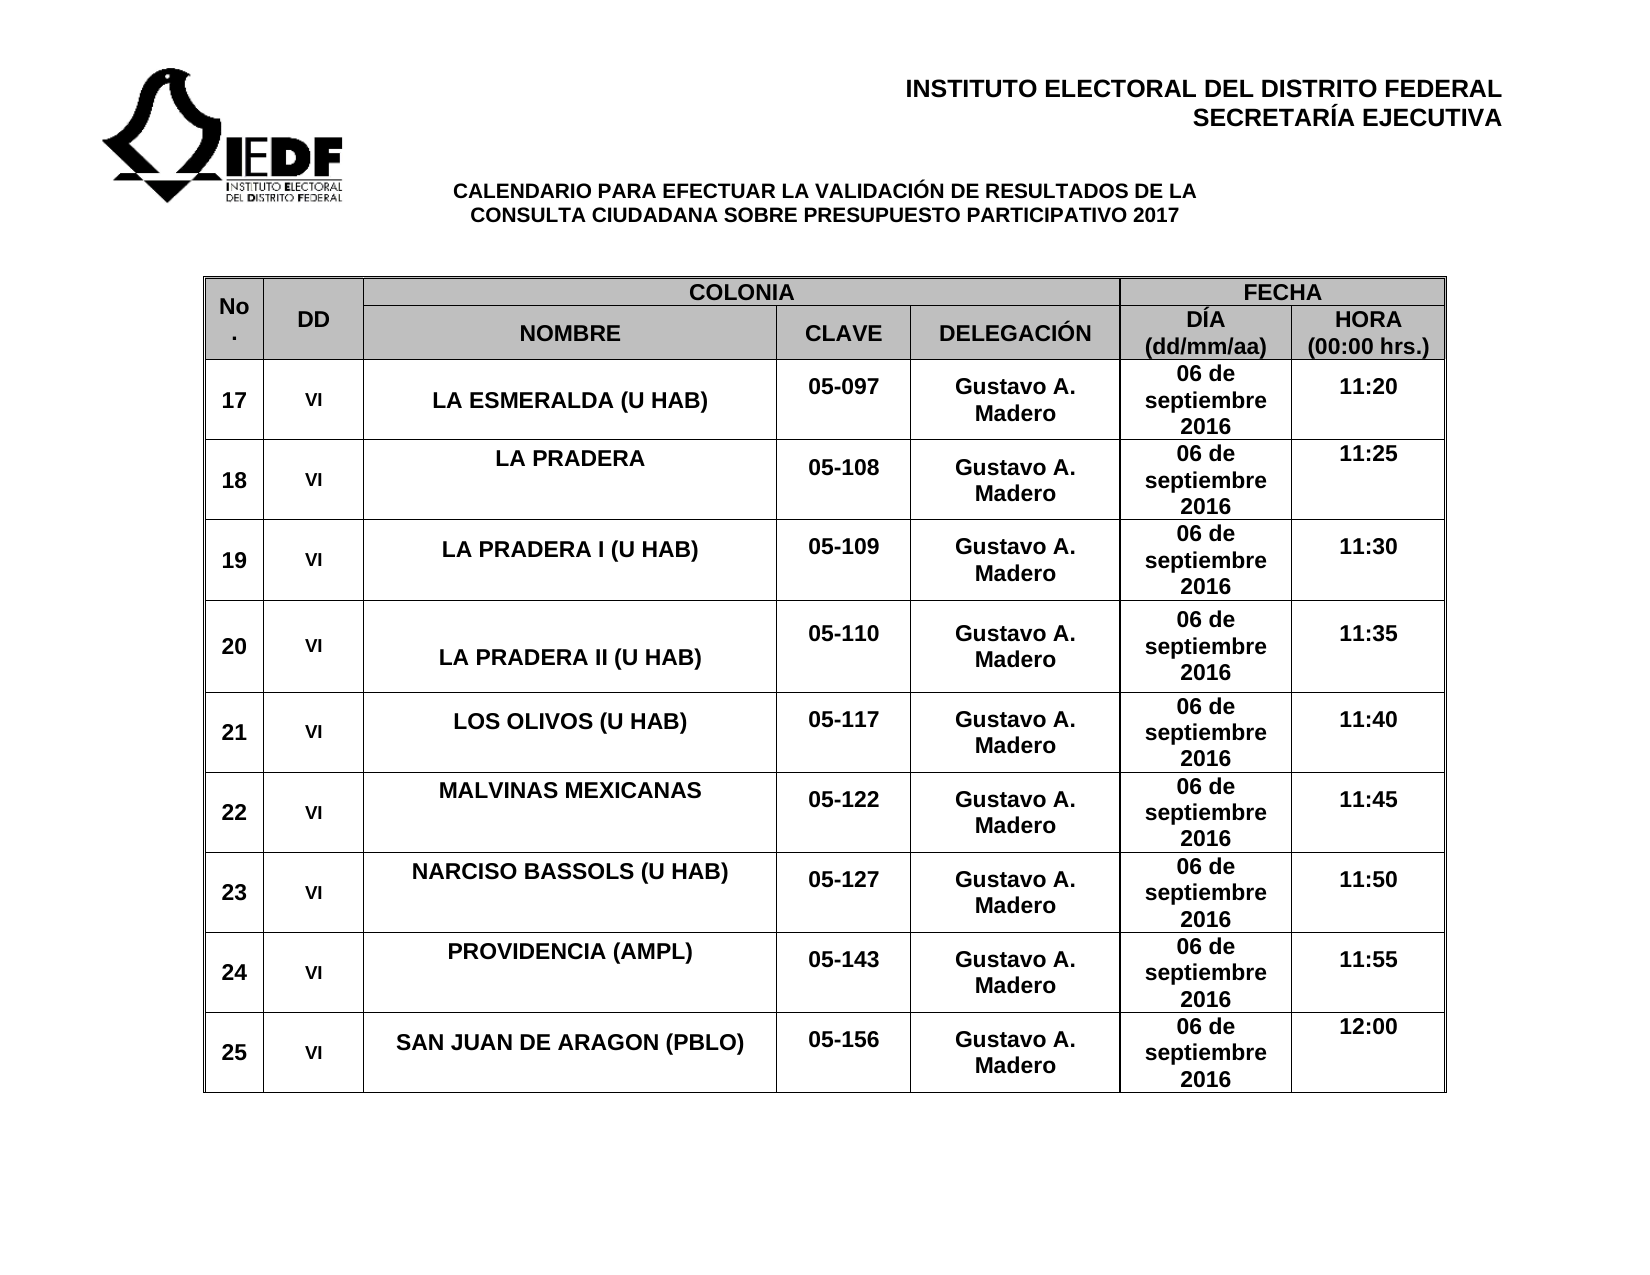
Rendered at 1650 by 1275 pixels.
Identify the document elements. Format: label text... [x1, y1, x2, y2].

table_cell LA PRADERA II (U HAB) [364, 601, 776, 692]
table_cell CLAVE [777, 306, 910, 359]
table_cell Gustavo A. Madero [911, 853, 1119, 932]
table_cell 06 de septiembre 2016 [1121, 601, 1291, 692]
table_cell Gustavo A. Madero [911, 601, 1119, 692]
table_cell 23 [206, 853, 263, 932]
table_cell 18 [206, 440, 263, 519]
table_cell 05-117 [777, 693, 910, 772]
table_cell 11:30 [1292, 520, 1444, 599]
table_cell 06 de septiembre 2016 [1121, 1013, 1291, 1092]
table_cell 11:35 [1292, 601, 1444, 692]
table_cell 21 [206, 693, 263, 772]
table_cell 06 de septiembre 2016 [1121, 933, 1291, 1012]
table_cell 05-097 [777, 360, 910, 439]
table_cell SAN JUAN DE ARAGON (PBLO) [364, 1013, 776, 1092]
table_cell VI [264, 773, 363, 852]
table_cell 06 de septiembre 2016 [1121, 853, 1291, 932]
table_cell VI [264, 1013, 363, 1092]
table_cell Gustavo A. Madero [911, 773, 1119, 852]
picture [97, 66, 352, 213]
table_cell 11:50 [1292, 853, 1444, 932]
table_cell 11:45 [1292, 773, 1444, 852]
table_cell 22 [206, 773, 263, 852]
table_cell 17 [206, 360, 263, 439]
table_cell Gustavo A. Madero [911, 693, 1119, 772]
table_cell 06 de septiembre 2016 [1121, 360, 1291, 439]
table_cell 12:00 [1292, 1013, 1444, 1092]
table_cell VI [264, 693, 363, 772]
table_cell 20 [206, 601, 263, 692]
table_cell 19 [206, 520, 263, 599]
table_cell 06 de septiembre 2016 [1121, 773, 1291, 852]
table_cell DÍA (dd/mm/aa) [1121, 306, 1291, 359]
table_cell 11:20 [1292, 360, 1444, 439]
table_cell Gustavo A. Madero [911, 1013, 1119, 1092]
table_cell 05-127 [777, 853, 910, 932]
table_header FECHA [1121, 279, 1444, 305]
table_cell LA ESMERALDA (U HAB) [364, 360, 776, 439]
table_cell HORA (00:00 hrs.) [1292, 306, 1444, 359]
table_cell Gustavo A. Madero [911, 520, 1119, 599]
table_cell MALVINAS MEXICANAS [364, 773, 776, 852]
table_cell VI [264, 520, 363, 599]
table_cell 05-108 [777, 440, 910, 519]
table_cell LA PRADERA I (U HAB) [364, 520, 776, 599]
table_cell LOS OLIVOS (U HAB) [364, 693, 776, 772]
table_cell VI [264, 853, 363, 932]
table_cell 05-109 [777, 520, 910, 599]
table_cell 06 de septiembre 2016 [1121, 693, 1291, 772]
table_cell VI [264, 601, 363, 692]
table_cell PROVIDENCIA (AMPL) [364, 933, 776, 1012]
table_cell 11:25 [1292, 440, 1444, 519]
table_cell LA PRADERA [364, 440, 776, 519]
table_cell NOMBRE [364, 306, 776, 359]
table_cell Gustavo A. Madero [911, 933, 1119, 1012]
table_cell 11:55 [1292, 933, 1444, 1012]
table_cell 25 [206, 1013, 263, 1092]
table_header No. [206, 279, 263, 359]
table_cell Gustavo A. Madero [911, 360, 1119, 439]
table_header DD [264, 279, 363, 359]
table_cell 24 [206, 933, 263, 1012]
table_cell 06 de septiembre 2016 [1121, 440, 1291, 519]
table_cell VI [264, 933, 363, 1012]
table_cell NARCISO BASSOLS (U HAB) [364, 853, 776, 932]
table_cell 05-110 [777, 601, 910, 692]
table_cell VI [264, 360, 363, 439]
table_cell 05-143 [777, 933, 910, 1012]
table_header COLONIA [364, 279, 1119, 305]
table_cell DELEGACIÓN [911, 306, 1119, 359]
table_cell 05-122 [777, 773, 910, 852]
table_cell 05-156 [777, 1013, 910, 1092]
table_cell VI [264, 440, 363, 519]
table_cell 06 de septiembre 2016 [1121, 520, 1291, 599]
table_cell 11:40 [1292, 693, 1444, 772]
table_cell Gustavo A. Madero [911, 440, 1119, 519]
